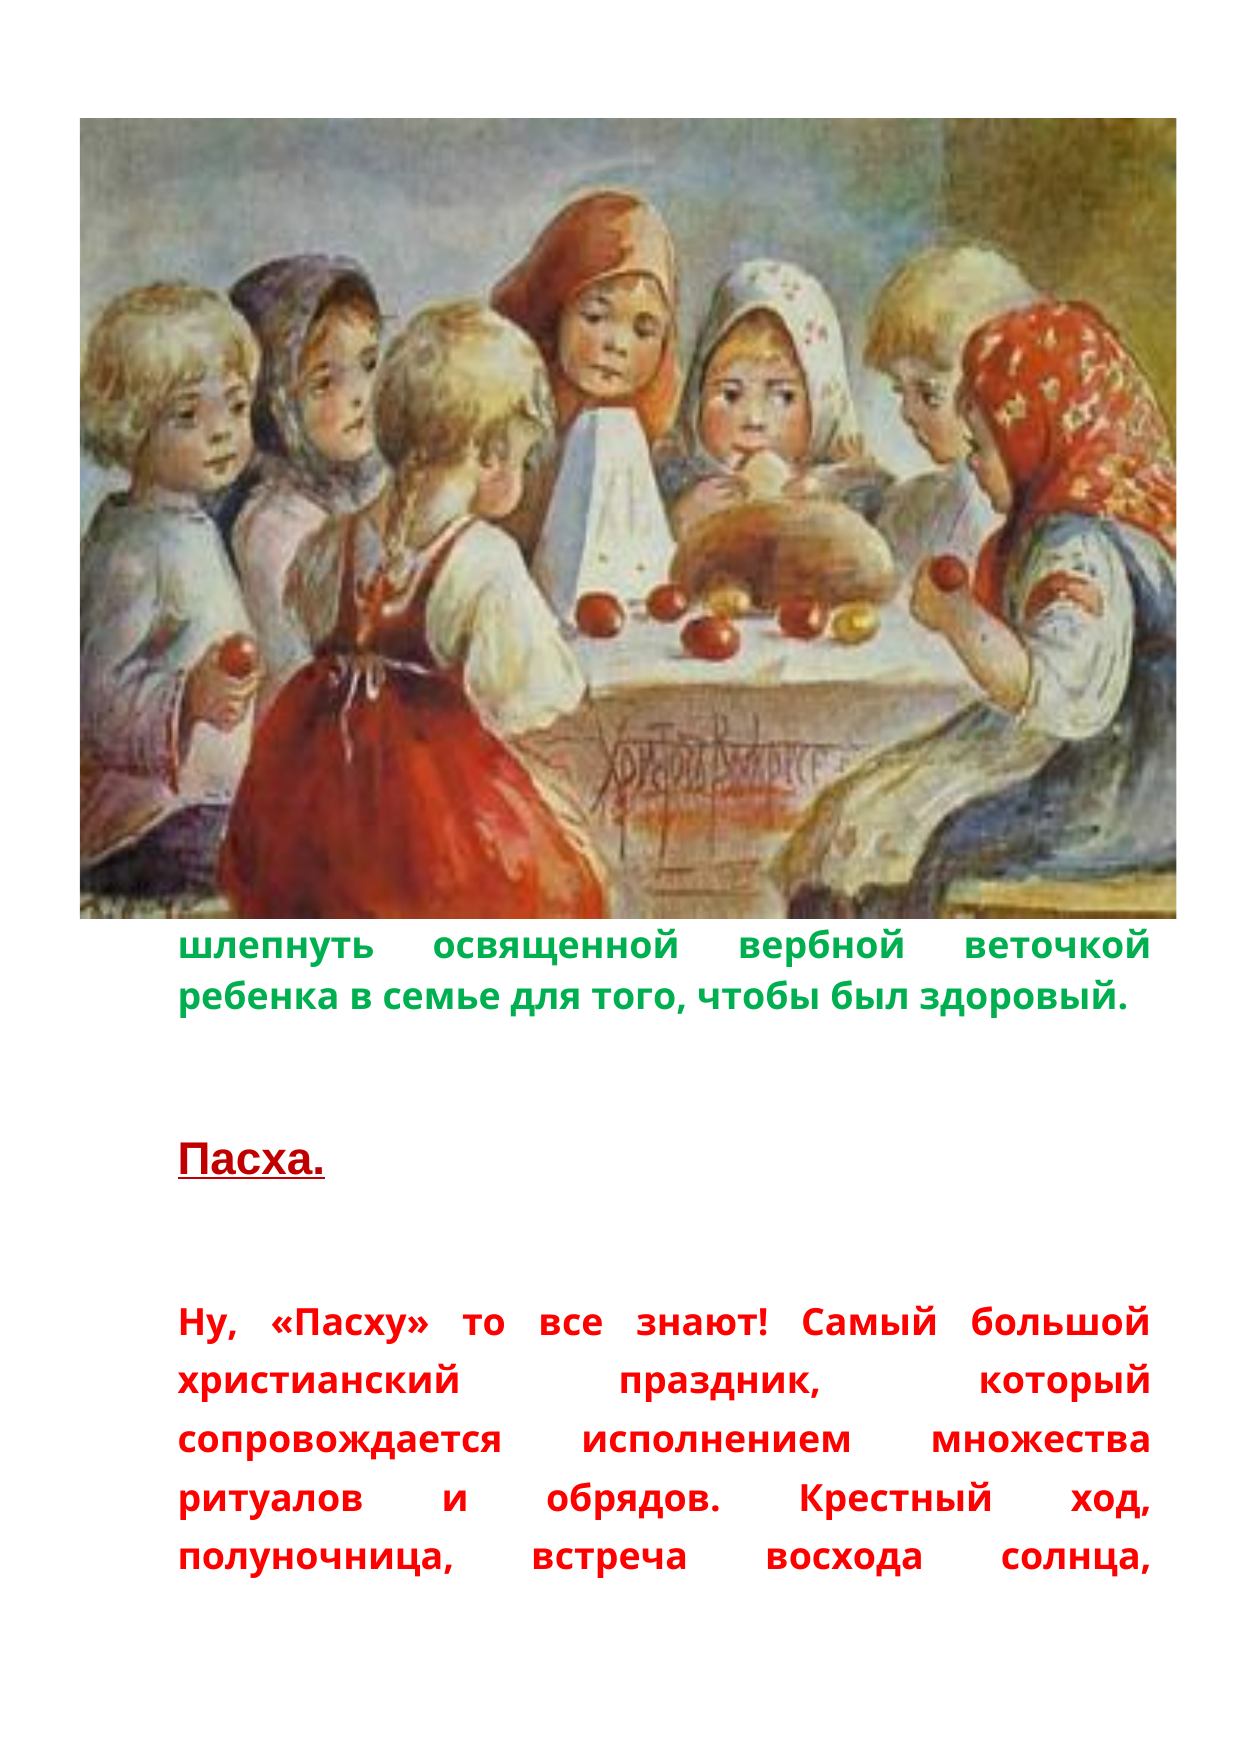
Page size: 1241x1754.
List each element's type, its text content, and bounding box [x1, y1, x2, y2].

text За одну неделю до праздника «Пасхи» отмечают на выходных Вербное воскресенье. В этот большой праздник посещали люди вербный базар. Покупали они там красиво украшенные веточки вербы, сладости, разные пестрые безделушки и полезные красивые вещи. До сих пор сохранился обычай немного шлепнуть освященной вербной веточкой ребенка в семье для того, чтобы был здоровый. [177, 919, 1152, 1020]
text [177, 1295, 1152, 1581]
picture [79, 118, 1177, 919]
text Пасха. [177, 1131, 1152, 1184]
